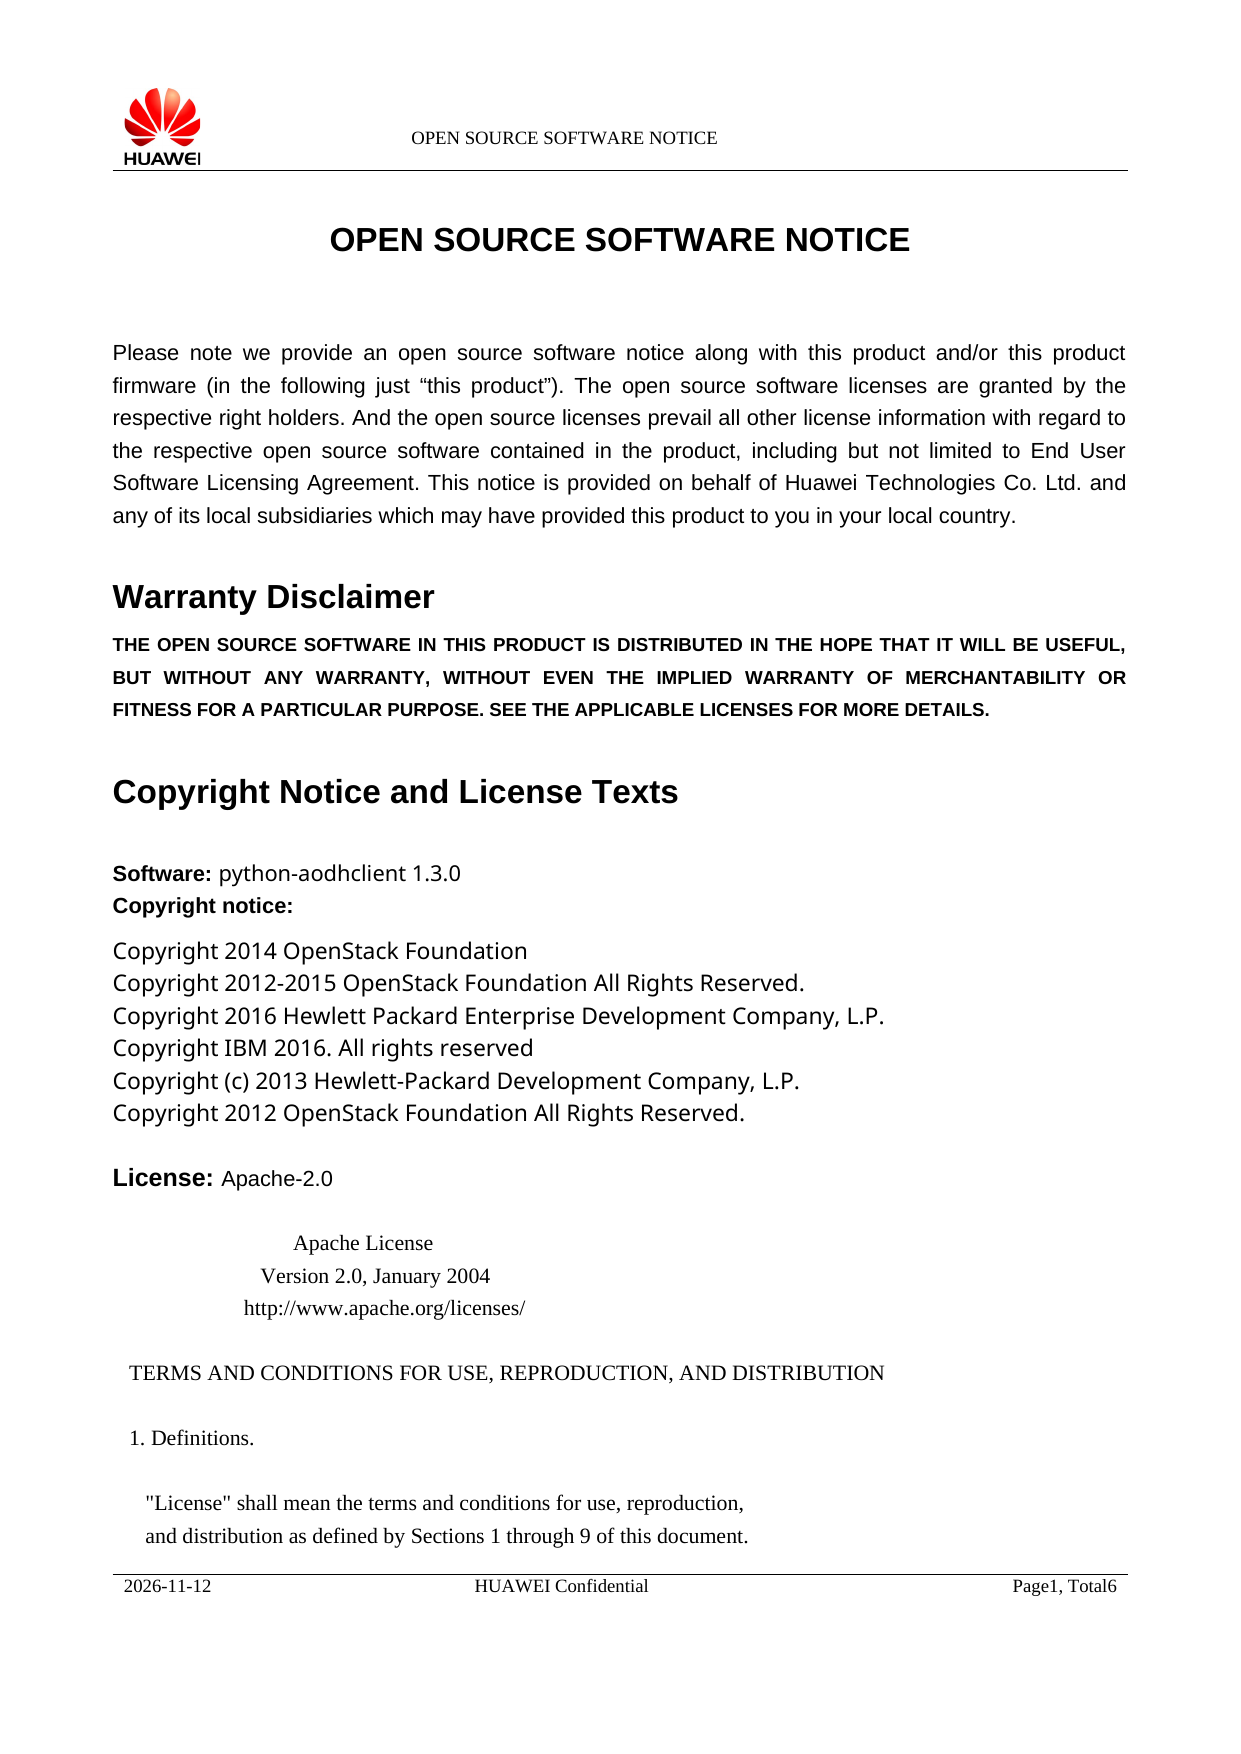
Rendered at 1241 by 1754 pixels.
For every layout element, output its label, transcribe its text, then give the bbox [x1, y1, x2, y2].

text OPEN SOURCE SOFTWARE NOTICE [112, 206, 1128, 271]
text License: Apache-2.0 [112, 1161, 1128, 1194]
text Copyright Notice and License Texts [112, 759, 1128, 824]
text Copyright 2014 OpenStack Foundation Copyright 2012-2015 OpenStack Foundation All Rights Reserved. Copyright 2016 Hewlett Packard Enterprise Development Company, L.P. Copyright IBM 2016. All rights reserved Copyright (c) 2013 Hewlett-Packard Development Company, L.P. Copyright 2012 OpenStack Foundation All Rights Reserved. [112, 934, 1128, 1161]
text The open source software in this product is distributed in the hope that it will be useful, but WITHOUT ANY WARRANTY, without even the implied warranty of MERCHANTABILITY or FITNESS FOR A PARTICULAR PURPOSE. See the applicable licenses for more details. [112, 629, 1128, 726]
title Software: python-aodhclient 1.3.0 [112, 856, 1128, 889]
picture [124, 88, 201, 165]
text Warranty Disclaimer [112, 564, 1128, 629]
text Copyright notice: [112, 889, 1128, 921]
text Please note we provide an open source software notice along with this product and/or this product firmware (in the following just “this product”). The open source software licenses are granted by the respective right holders. And the open source licenses prevail all other license information with regard to the respective open source software contained in the product, including but not limited to End User Software Licensing Agreement. This notice is provided on behalf of Huawei Technologies Co. Ltd. and any of its local subsidiaries which may have provided this product to you in your local country. [112, 336, 1128, 531]
